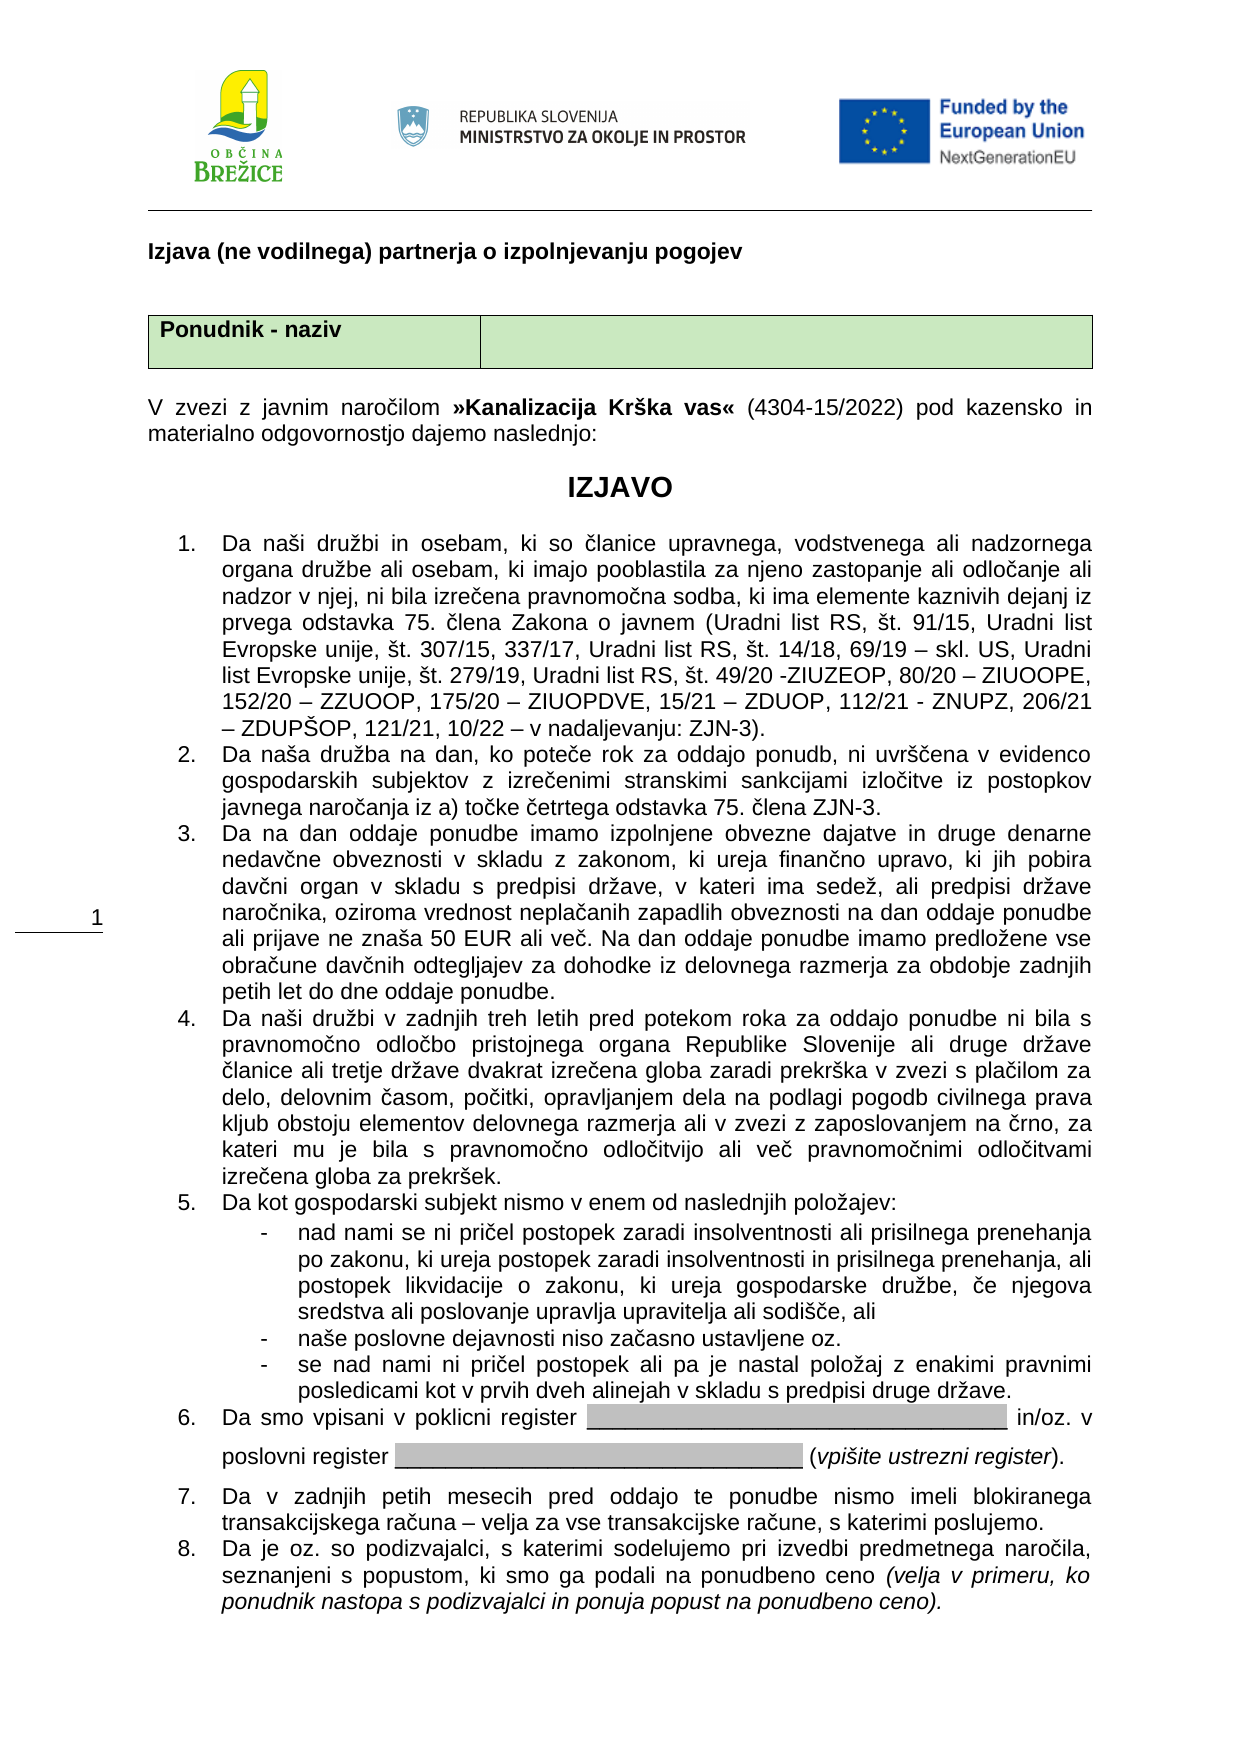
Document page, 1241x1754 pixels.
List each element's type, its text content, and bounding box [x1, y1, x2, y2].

list Da naši družbi v zadnjih treh letih pred potekom roka za oddajo ponudbe ni bila s pravnomočno odločbo pristojnega organa Republike Slovenije ali druge države članice ali tretje države dvakrat izrečena globa zaradi prekrška v zvezi s plačilom za delo, delovnim časom, počitki, opravljanjem dela na podlagi pogodb civilnega prava kljub obstoju elementov delovnega razmerja ali v zvezi z zaposlovanjem na črno, za kateri mu je bila s pravnomočno odločitvijo ali več pravnomočnimi odločitvami izrečena globa za prekršek. [177, 1004, 1092, 1189]
list Da naši družbi in osebam, ki so članice upravnega, vodstvenega ali nadzornega organa družbe ali osebam, ki imajo pooblastila za njeno zastopanje ali odločanje ali nadzor v njej, ni bila izrečena pravnomočna sodba, ki ima elemente kaznivih dejanj iz prvega odstavka 75. člena Zakona o javnem (Uradni list RS, št. 91/15, Uradni list Evropske unije, št. 307/15, 337/17, Uradni list RS, št. 14/18, 69/19 – skl. US, Uradni list Evropske unije, št. 279/19, Uradni list RS, št. 49/20 -ZIUZEOP, 80/20 – ZIUOOPE, 152/20 – ZZUOOP, 175/20 – ZIUOPDVE, 15/21 – ZDUOP, 112/21 - ZNUPZ, 206/21 – ZDUPŠOP, 121/21, 10/22 – v nadaljevanju: ZJN-3). [177, 530, 1092, 741]
text IZJAVO [148, 470, 1092, 504]
list Da je oz. so podizvajalci, s katerimi sodelujemo pri izvedbi predmetnega naročila, seznanjeni s popustom, ki smo ga podali na ponudbeno ceno (velja v primeru, ko ponudnik nastopa s podizvajalci in ponuja popust na ponudbeno ceno). [177, 1535, 1092, 1614]
list Da kot gospodarski subjekt nismo v enem od naslednjih položajev: [177, 1189, 1092, 1215]
picture [194, 70, 283, 182]
list se nad nami ni pričel postopek ali pa je nastal položaj z enakimi pravnimi posledicami kot v prvih dveh alinejah v skladu s predpisi druge države. [260, 1351, 1092, 1404]
list nad nami se ni pričel postopek zaradi insolventnosti ali prisilnega prenehanja po zakonu, ki ureja postopek zaradi insolventnosti in prisilnega prenehanja, ali postopek likvidacije o zakonu, ki ureja gospodarske družbe, če njegova sredstva ali poslovanje upravlja upravitelja ali sodišče, ali [260, 1219, 1092, 1324]
list Da smo vpisani v poklicni register _________________________________ in/oz. v poslovni register ________________________________ (vpišite ustrezni register). [177, 1404, 1092, 1469]
list Da naša družba na dan, ko poteče rok za oddajo ponudb, ni uvrščena v evidenco gospodarskih subjektov z izrečenimi stranskimi sankcijami izločitve iz postopkov javnega naročanja iz a) točke četrtega odstavka 75. člena ZJN-3. [177, 741, 1092, 820]
picture [838, 93, 1093, 170]
table_header [481, 316, 1092, 368]
list naše poslovne dejavnosti niso začasno ustavljene oz. [260, 1324, 1092, 1351]
list Da v zadnjih petih mesecih pred oddajo te ponudbe nismo imeli blokiranega transakcijskega računa – velja za vse transakcijske račune, s katerimi poslujemo. [177, 1483, 1092, 1535]
picture [391, 101, 751, 149]
text V zvezi z javnim naročilom »Kanalizacija Krška vas« (4304-15/2022) pod kazensko in materialno odgovornostjo dajemo naslednjo: [148, 393, 1092, 446]
text Izjava (ne vodilnega) partnerja o izpolnjevanju pogojev [148, 238, 1092, 264]
table_header Ponudnik - naziv [149, 316, 480, 368]
list Da na dan oddaje ponudbe imamo izpolnjene obvezne dajatve in druge denarne nedavčne obveznosti v skladu z zakonom, ki ureja finančno upravo, ki jih pobira davčni organ v skladu s predpisi države, v kateri ima sedež, ali predpisi države naročnika, oziroma vrednost neplačanih zapadlih obveznosti na dan oddaje ponudbe ali prijave ne znaša 50 EUR ali več. Na dan oddaje ponudbe imamo predložene vse obračune davčnih odtegljajev za dohodke iz delovnega razmerja za obdobje zadnjih petih let do dne oddaje ponudbe. [177, 820, 1092, 1004]
